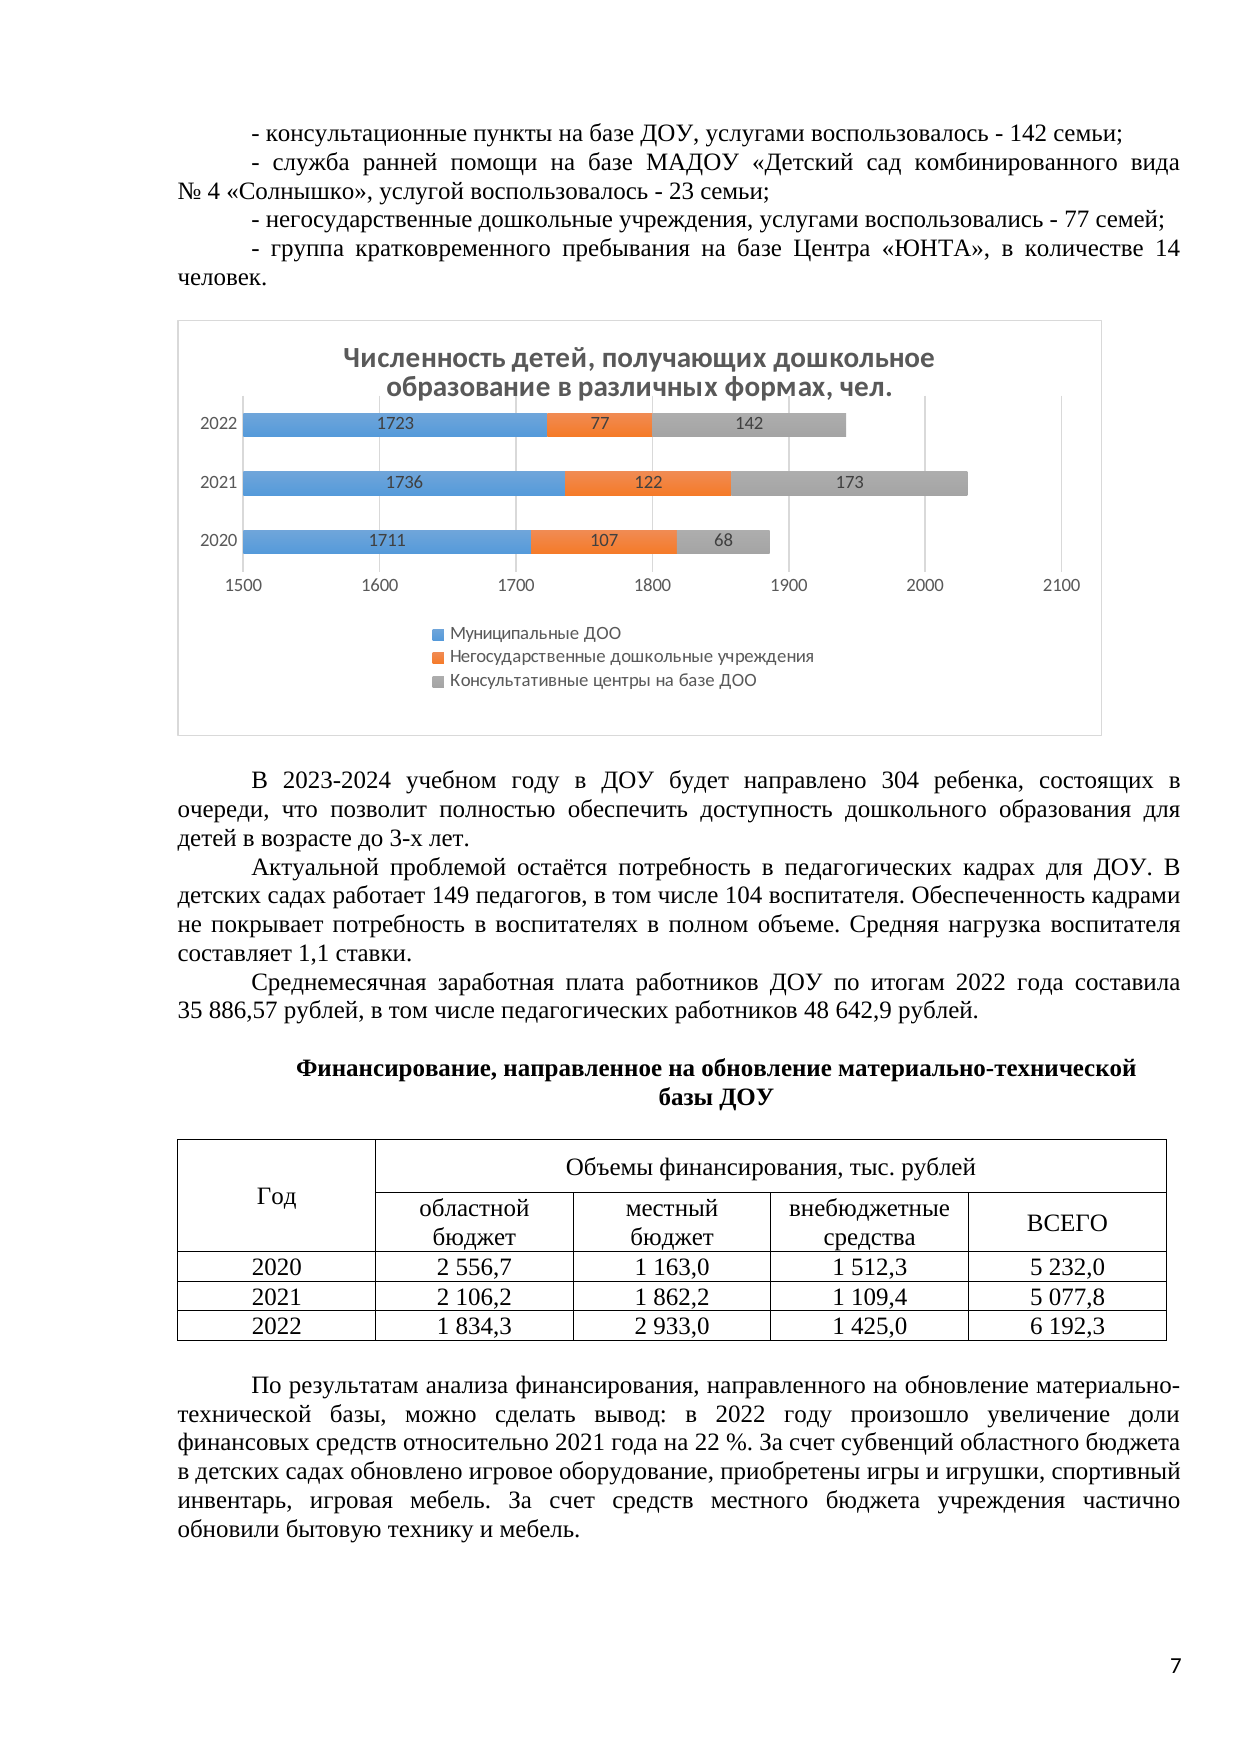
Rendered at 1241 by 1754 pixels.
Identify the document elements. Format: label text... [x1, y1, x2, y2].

table_cell 2 106,2 [376, 1282, 573, 1310]
table_header Год [178, 1140, 375, 1251]
table_cell 1 163,0 [574, 1252, 770, 1281]
table_cell 2020 [178, 1252, 375, 1281]
text - служба ранней помощи на базе МАДОУ «Детский сад комбинированного вида № 4 «Солнышко», услугой воспользовалось - 23 семьи; [177, 147, 1181, 204]
table_cell 2 556,7 [376, 1252, 573, 1281]
table_cell ВСЕГО [969, 1193, 1166, 1251]
table_cell областной бюджет [376, 1193, 573, 1251]
text Среднемесячная заработная плата работников ДОУ по итогам 2022 года составила 35 886,57 рублей, в том числе педагогических работников 48 642,9 рублей. [177, 967, 1181, 1024]
text базы ДОУ [177, 1082, 1181, 1110]
text - негосударственные дошкольные учреждения, услугами воспользовались - 77 семей; [177, 204, 1181, 233]
table_cell 2022 [178, 1311, 375, 1340]
text - консультационные пункты на базе ДОУ, услугами воспользовалось - 142 семьи; [177, 118, 1181, 147]
table_cell внебюджетные средства [771, 1193, 968, 1251]
text Финансирование, направленное на обновление материально-технической [177, 1053, 1181, 1082]
table_cell 2021 [178, 1282, 375, 1310]
table_cell местный бюджет [574, 1193, 770, 1251]
table_cell 1 425,0 [771, 1311, 968, 1340]
text По результатам анализа финансирования, направленного на обновление материально-технической базы, можно сделать вывод: в 2022 году произошло увеличение доли финансовых средств относительно 2021 года на 22 %. За счет субвенций областного бюджета в детских садах обновлено игровое оборудование, приобретены игры и игрушки, спортивный инвентарь, игровая мебель. За счет средств местного бюджета учреждения частично обновили бытовую технику и мебель. [177, 1370, 1181, 1542]
table_cell 2 933,0 [574, 1311, 770, 1340]
table_cell 1 862,2 [574, 1282, 770, 1310]
text Актуальной проблемой остаётся потребность в педагогических кадрах для ДОУ. В детских садах работает 149 педагогов, в том числе 104 воспитателя. Обеспеченность кадрами не покрывает потребность в воспитателях в полном объеме. Средняя нагрузка воспитателя составляет 1,1 ставки. [177, 852, 1181, 967]
text В 2023-2024 учебном году в ДОУ будет направлено 304 ребенка, состоящих в очереди, что позволит полностью обеспечить доступность дошкольного образования для детей в возрасте до 3-х лет. [177, 765, 1181, 852]
table_cell 6 192,3 [969, 1311, 1166, 1340]
table_header Объемы финансирования, тыс. рублей [376, 1140, 1166, 1192]
table_cell 5 077,8 [969, 1282, 1166, 1310]
table_cell 5 232,0 [969, 1252, 1166, 1281]
table_cell 1 109,4 [771, 1282, 968, 1310]
table_cell 1 834,3 [376, 1311, 573, 1340]
text - группа кратковременного пребывания на базе Центра «ЮНТА», в количестве 14 человек. [177, 233, 1181, 291]
table_cell 1 512,3 [771, 1252, 968, 1281]
